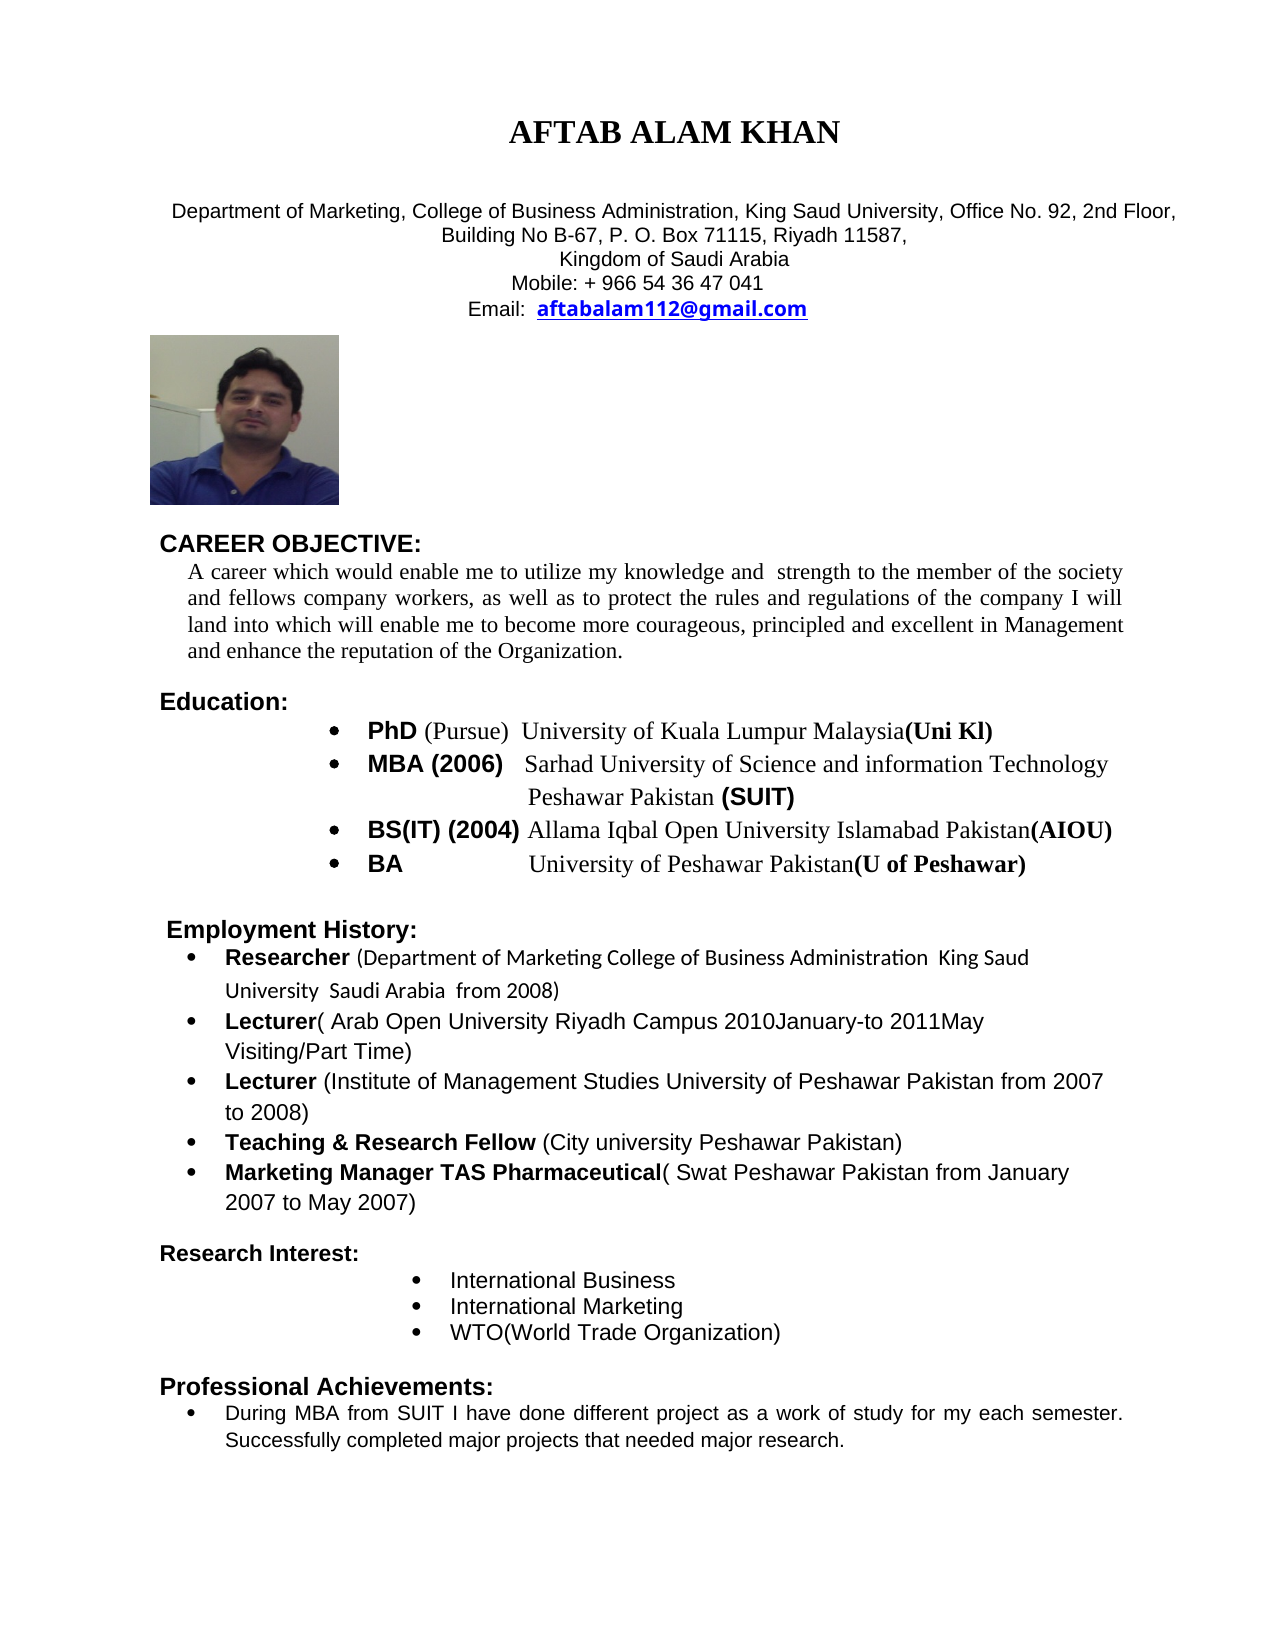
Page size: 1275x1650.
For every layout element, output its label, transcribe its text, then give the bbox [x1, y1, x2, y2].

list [187, 1401, 1125, 1452]
list BA University of Peshawar Pakistan(U of Peshawar) [330, 849, 1125, 877]
text Employment History: [159, 915, 1125, 943]
list WTO(World Trade Organization) [412, 1319, 1125, 1346]
list International Marketing [412, 1293, 1125, 1319]
text AFTAB ALAM KHAN [150, 112, 1199, 151]
list Lecturer( Arab Open University Riyadh Campus 2010January-to 2011May [187, 1008, 1125, 1034]
list Researcher (Department of Marketing College of Business Administration King Saud University Saudi Arabia from 2008) [187, 943, 1125, 1004]
text A career which would enable me to utilize my knowledge and strength to the member of the society and fellows company workers, as well as to protect the rules and regulations of the company I will land into which will enable me to become more courageous, principled and excellent in Management and enhance the reputation of the Organization. [187, 558, 1125, 663]
list International Business [412, 1267, 1125, 1293]
text Email: aftabalam112@gmail.com [150, 294, 1125, 323]
text Professional Achievements: [159, 1372, 1125, 1401]
text Kingdom of Saudi Arabia [150, 247, 1199, 271]
text Department of Marketing, College of Business Administration, King Saud University, Office No. 92, 2nd Floor, Building No B-67, P. O. Box 71115, Riyadh 11587, [150, 199, 1199, 247]
list Marketing Manager TAS Pharmaceutical( Swat Peshawar Pakistan from January 2007 to May 2007) [187, 1159, 1125, 1216]
list Visiting/Part Time) [225, 1038, 1125, 1064]
list MBA (2006) Sarhad University of Science and information Technology [330, 749, 1125, 778]
picture [150, 335, 339, 505]
text Education: [159, 687, 1125, 716]
text CAREER OBJECTIVE: [159, 529, 1125, 558]
list Peshawar Pakistan (SUIT) [367, 782, 1125, 811]
text Research Interest: [159, 1240, 1125, 1267]
list BS(IT) (2004) Allama Iqbal Open University Islamabad Pakistan(AIOU) [330, 816, 1125, 844]
text Mobile: + 966 54 36 47 041 [150, 271, 1125, 294]
list Teaching & Research Fellow (City university Peshawar Pakistan) [187, 1129, 1125, 1155]
list Lecturer (Institute of Management Studies University of Peshawar Pakistan from 2007 to 2008) [187, 1068, 1125, 1125]
list PhD (Pursue) University of Kuala Lumpur Malaysia(Uni Kl) [330, 716, 1125, 745]
